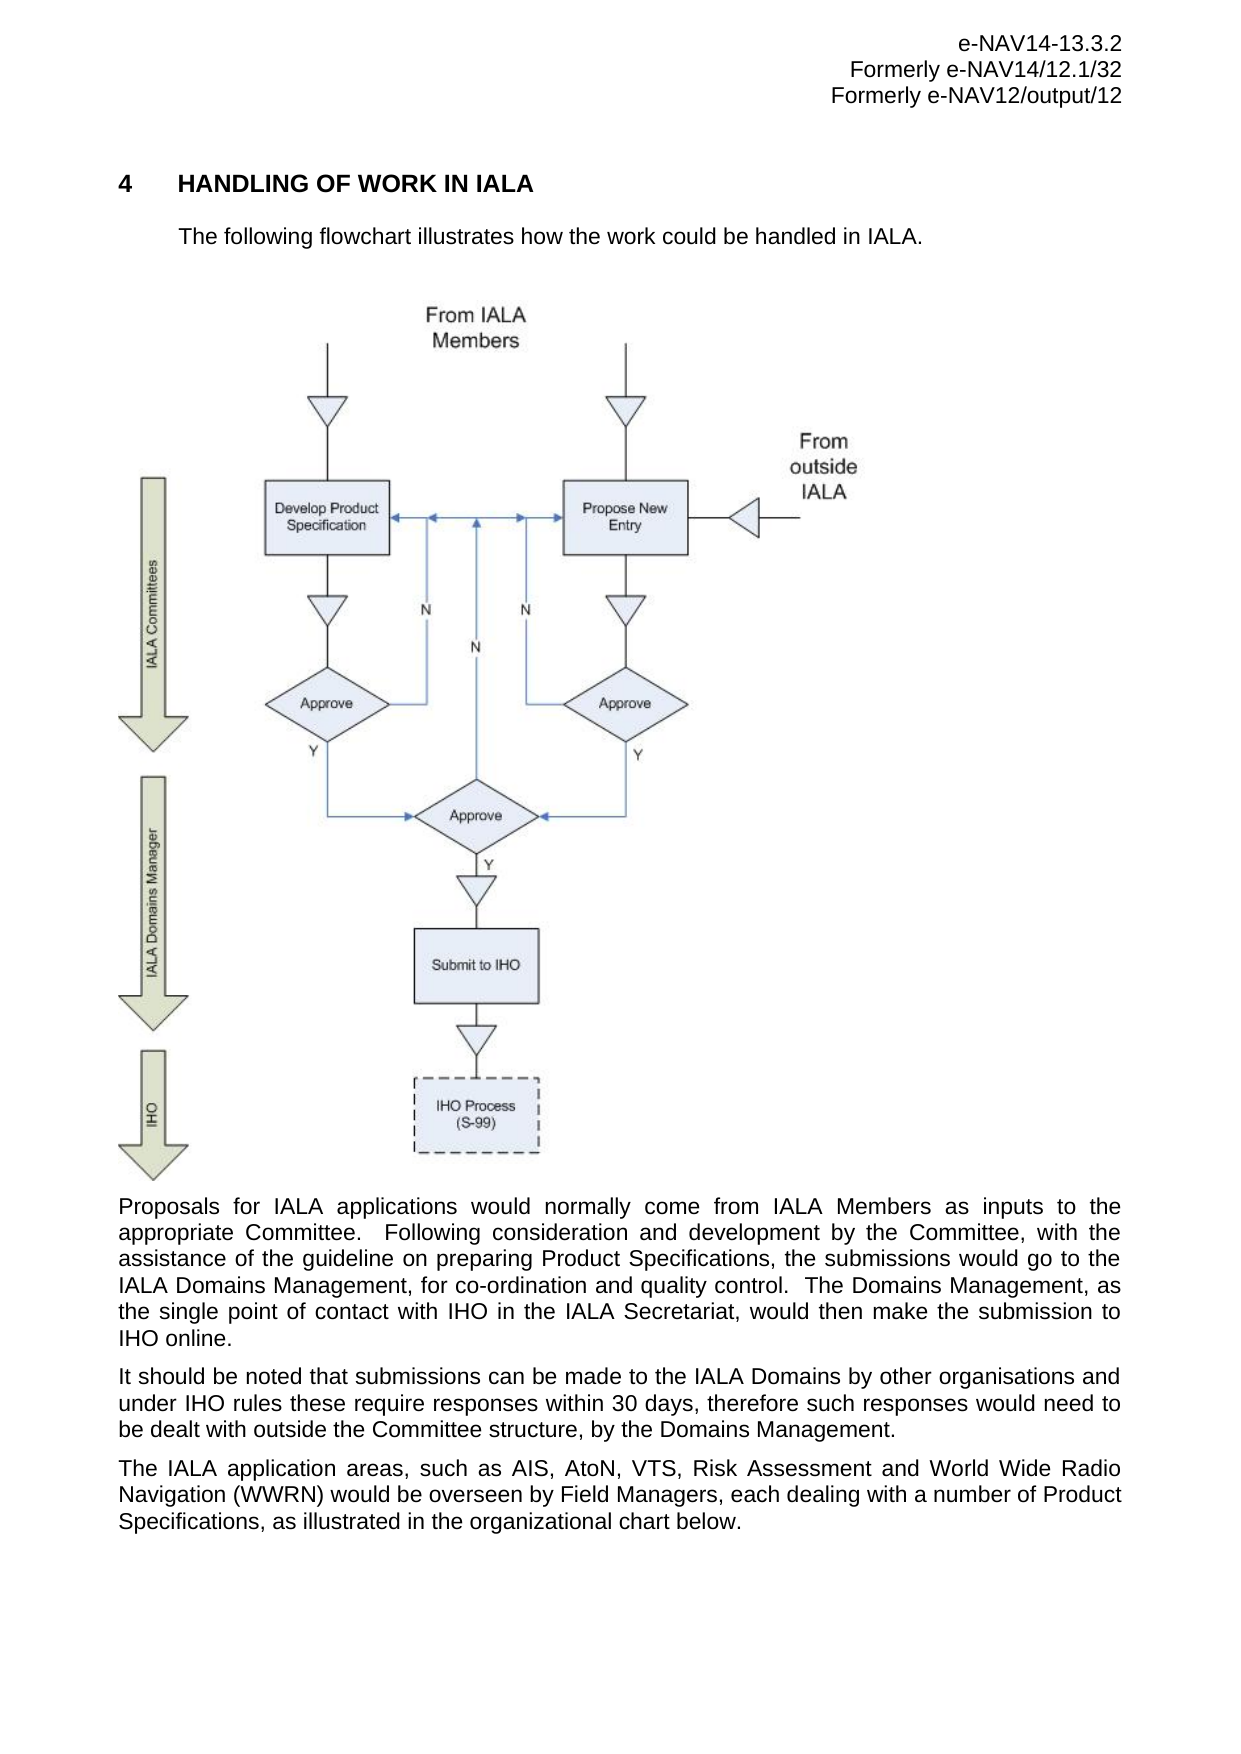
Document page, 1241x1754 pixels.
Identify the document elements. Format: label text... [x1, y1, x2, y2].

text It should be noted that submissions can be made to the IALA Domains by other organisations and under IHO rules these require responses within 30 days, therefore such responses would need to be dealt with outside the Committee structure, by the Domains Management. [118, 1363, 1122, 1442]
subtitle The following flowchart illustrates how the work could be handled in IALA. [178, 223, 1122, 249]
text The IALA application areas, such as AIS, AtoN, VTS, Risk Assessment and World Wide Radio Navigation (WWRN) would be overseen by Field Managers, each dealing with a number of Product Specifications, as illustrated in the organizational chart below. [118, 1455, 1122, 1534]
subtitle Handling of Work in IALA [118, 169, 1122, 198]
picture [118, 300, 865, 1181]
text Proposals for IALA applications would normally come from IALA Members as inputs to the appropriate Committee. Following consideration and development by the Committee, with the assistance of the guideline on preparing Product Specifications, the submissions would go to the IALA Domains Management, for co-ordination and quality control. The Domains Management, as the single point of contact with IHO in the IALA Secretariat, would then make the submission to IHO online. [118, 1193, 1122, 1351]
